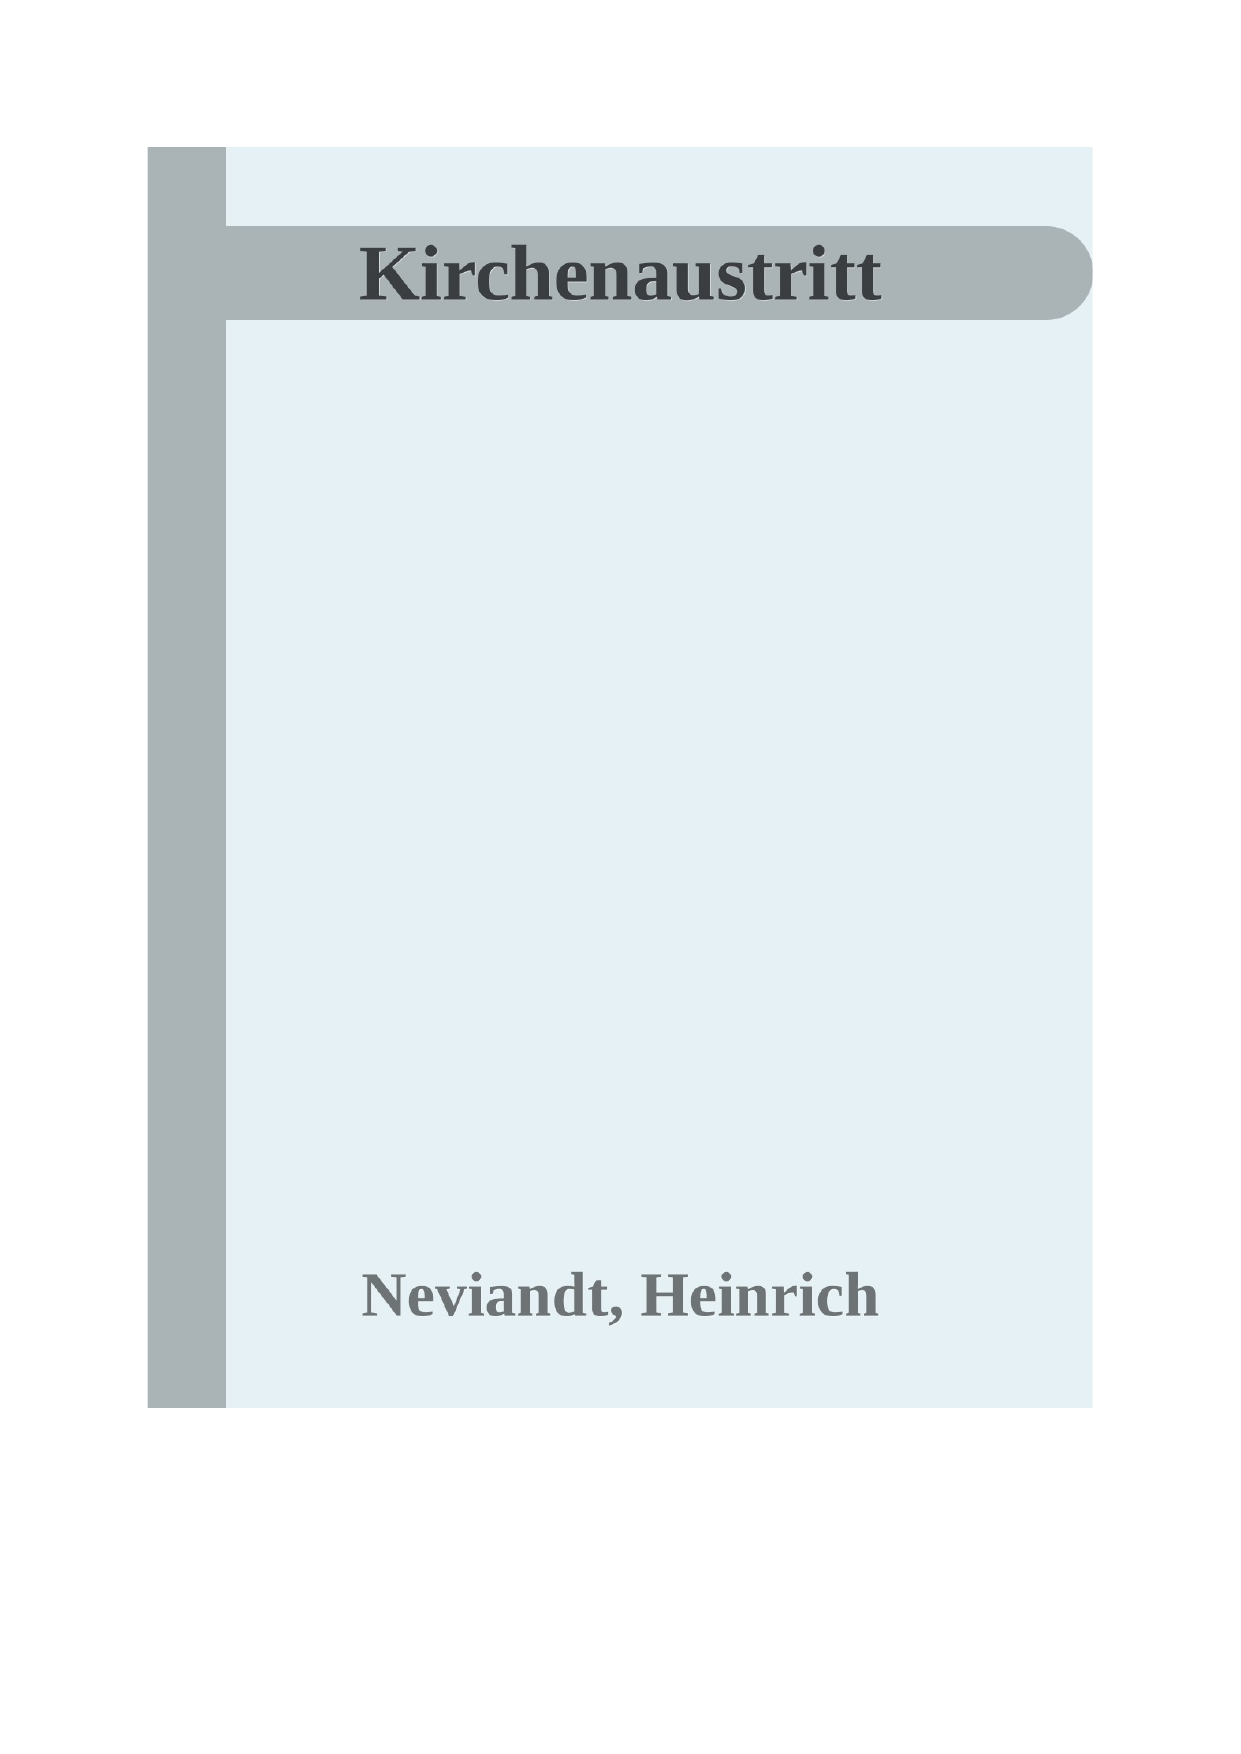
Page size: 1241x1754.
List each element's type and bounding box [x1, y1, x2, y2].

picture [147, 147, 1093, 1408]
